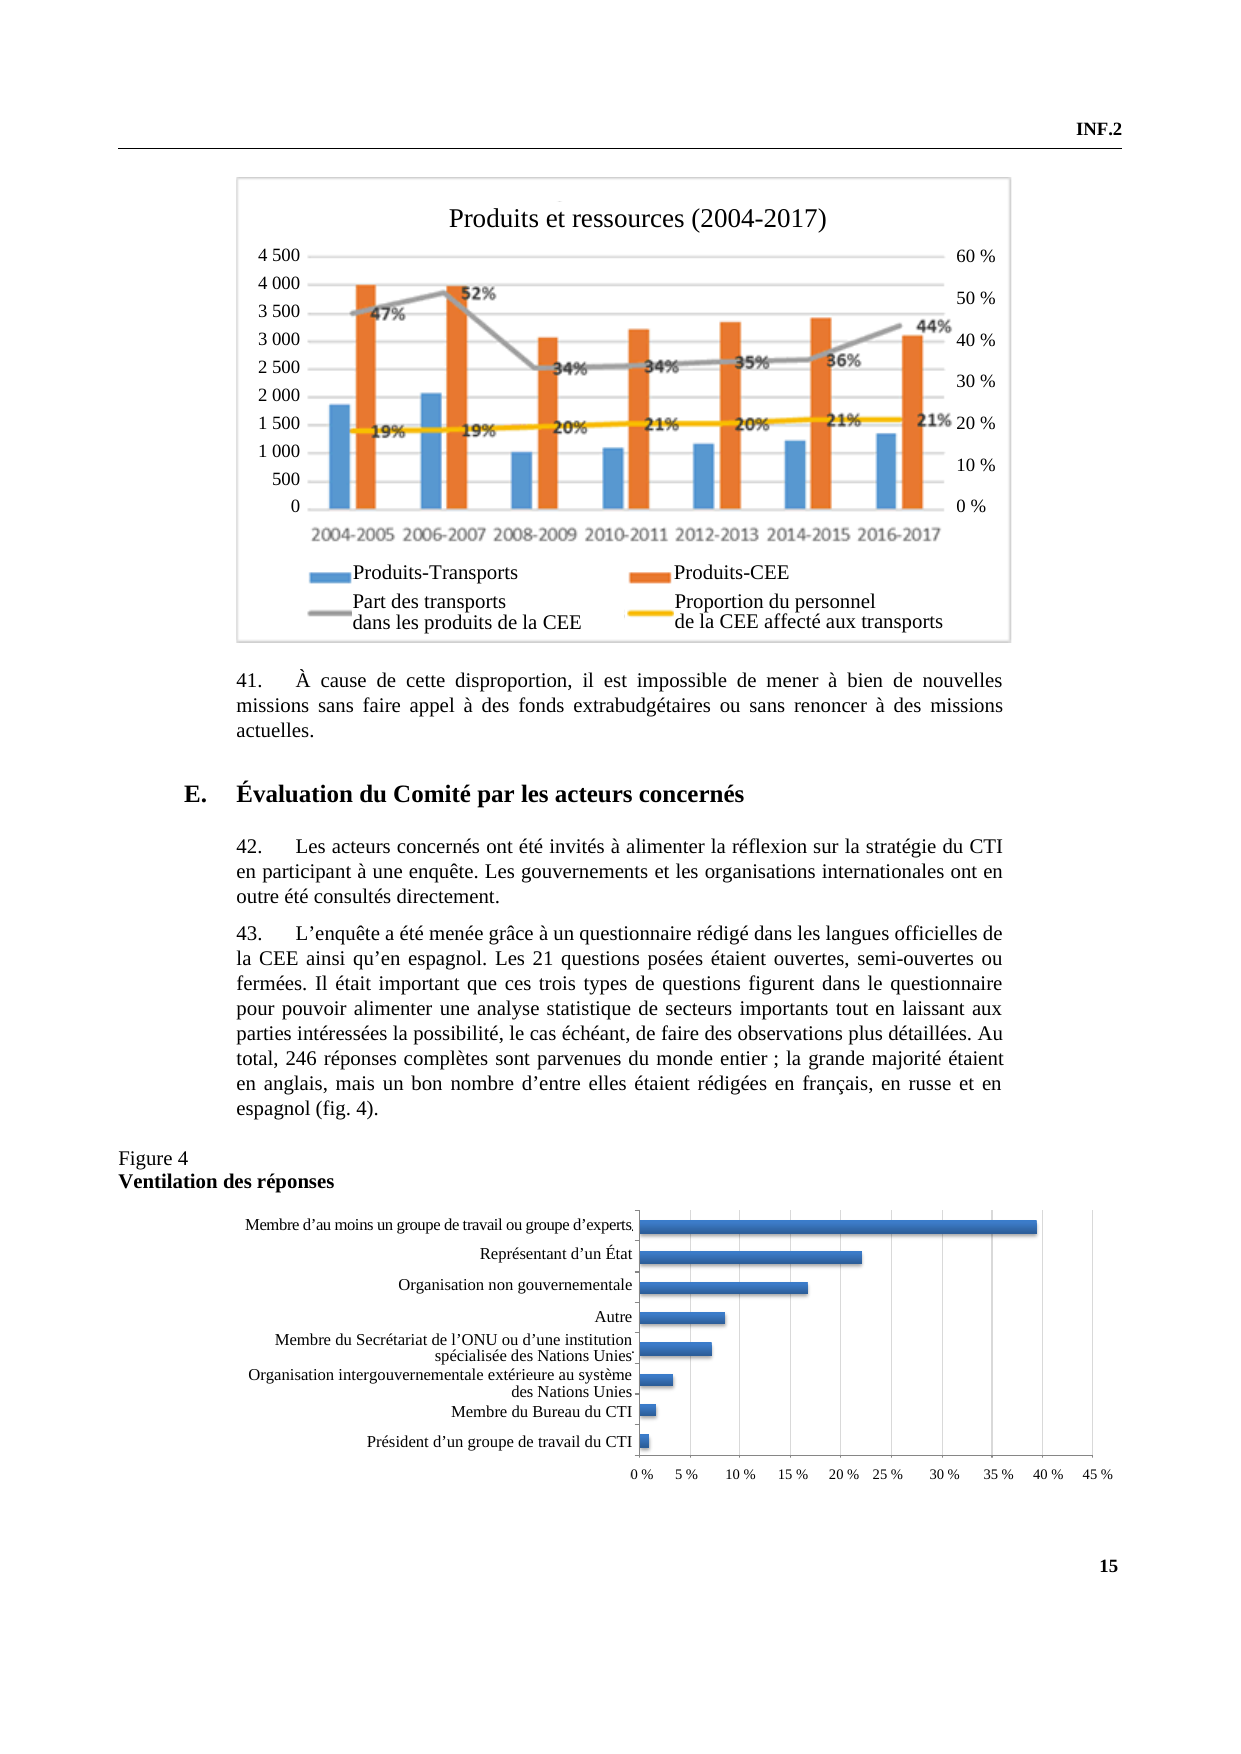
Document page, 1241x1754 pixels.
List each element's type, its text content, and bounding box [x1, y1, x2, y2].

list L’enquête a été menée grâce à un questionnaire rédigé dans les langues officielles de la CEE ainsi qu’en espagnol. Les 21 questions posées étaient ouvertes, semi-ouvertes ou fermées. Il était important que ces trois types de questions figurent dans le questionnaire pour pouvoir alimenter une analyse statistique de secteurs importants tout en laissant aux parties intéressées la possibilité, le cas échéant, de faire des observations plus détaillées. Au total, 246 réponses complètes sont parvenues du monde entier ; la grande majorité étaient en anglais, mais un bon nombre d’entre elles étaient rédigées en français, en russe et en espagnol (fig. 4). [236, 920, 1004, 1120]
text E. Évaluation du Comité par les acteurs concernés [118, 780, 1004, 808]
list À cause de cette disproportion, il est impossible de mener à bien de nouvelles missions sans faire appel à des fonds extrabudgétaires ou sans renoncer à des missions actuelles. [236, 667, 1004, 742]
subtitle Figure 4 Ventilation des réponses [118, 1145, 1122, 1193]
list Les acteurs concernés ont été invités à alimenter la réflexion sur la stratégie du CTI en participant à une enquête. Les gouvernements et les organisations internationales ont en outre été consultés directement. [236, 833, 1004, 908]
